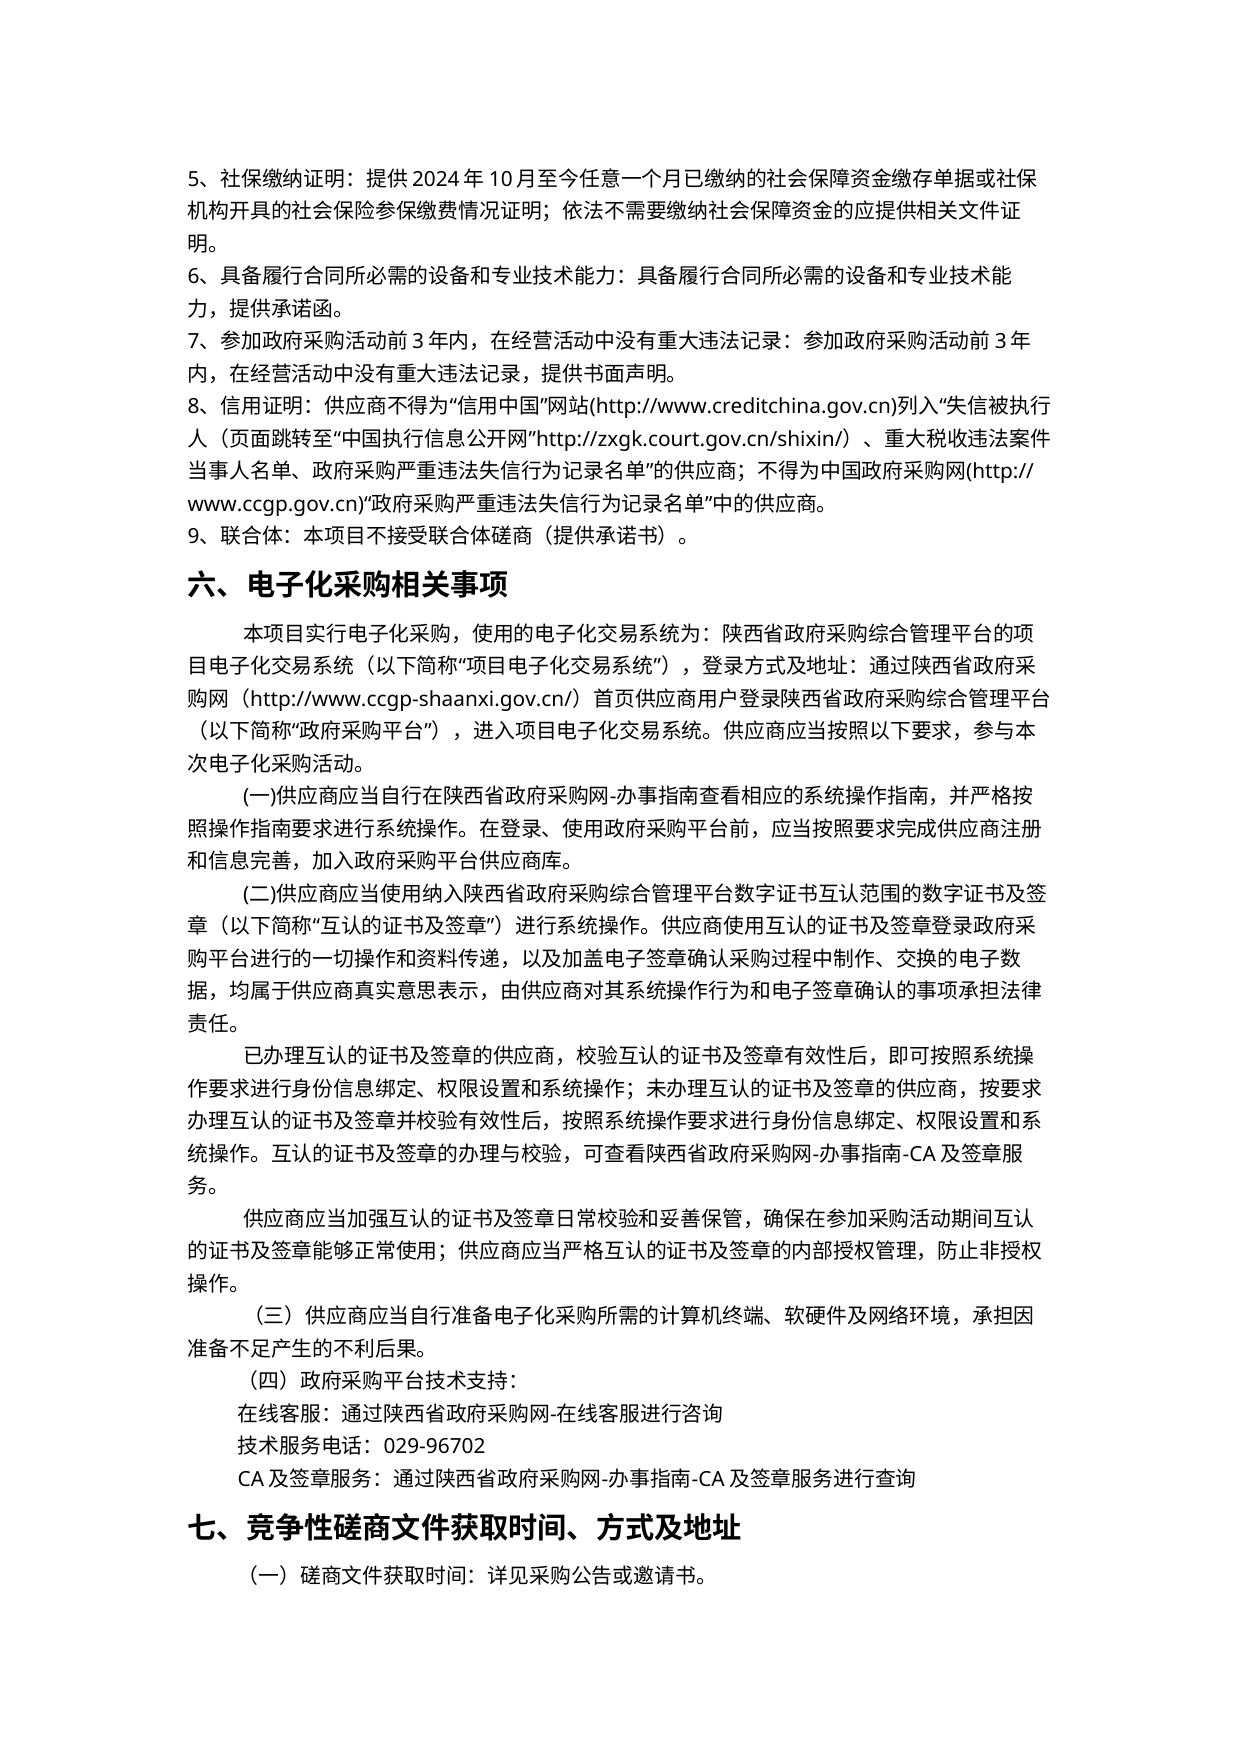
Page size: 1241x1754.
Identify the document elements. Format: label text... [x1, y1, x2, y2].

text 5、社保缴纳证明：提供2024年10月至今任意一个月已缴纳的社会保障资金缴存单据或社保机构开具的社会保险参保缴费情况证明；依法不需要缴纳社会保障资金的应提供相关文件证明。 [187, 162, 1053, 259]
text (一)供应商应当自行在陕西省政府采购网-办事指南查看相应的系统操作指南，并严格按照操作指南要求进行系统操作。在登录、使用政府采购平台前，应当按照要求完成供应商注册和信息完善，加入政府采购平台供应商库。 [187, 779, 1053, 877]
text （一）磋商文件获取时间：详见采购公告或邀请书。 [187, 1559, 1053, 1592]
text 本项目实行电子化采购，使用的电子化交易系统为：陕西省政府采购综合管理平台的项目电子化交易系统（以下简称“项目电子化交易系统”），登录方式及地址：通过陕西省政府采购网（http://www.ccgp-shaanxi.gov.cn/）首页供应商用户登录陕西省政府采购综合管理平台（以下简称“政府采购平台”），进入项目电子化交易系统。供应商应当按照以下要求，参与本次电子化采购活动。 [187, 617, 1053, 779]
text CA及签章服务：通过陕西省政府采购网-办事指南-CA及签章服务进行查询 [187, 1462, 1053, 1494]
text 已办理互认的证书及签章的供应商，校验互认的证书及签章有效性后，即可按照系统操作要求进行身份信息绑定、权限设置和系统操作；未办理互认的证书及签章的供应商，按要求办理互认的证书及签章并校验有效性后，按照系统操作要求进行身份信息绑定、权限设置和系统操作。互认的证书及签章的办理与校验，可查看陕西省政府采购网-办事指南-CA及签章服务。 [187, 1039, 1053, 1202]
text 9、联合体：本项目不接受联合体磋商（提供承诺书）。 [187, 519, 1053, 552]
text （三）供应商应当自行准备电子化采购所需的计算机终端、软硬件及网络环境，承担因准备不足产生的不利后果。 [187, 1299, 1053, 1364]
text （四）政府采购平台技术支持： [187, 1364, 1053, 1397]
text 在线客服：通过陕西省政府采购网-在线客服进行咨询 [187, 1397, 1053, 1429]
text 8、信用证明：供应商不得为“信用中国”网站(http://www.creditchina.gov.cn)列入“失信被执行人（页面跳转至“中国执行信息公开网”http://zxgk.court.gov.cn/shixin/）、重大税收违法案件当事人名单、政府采购严重违法失信行为记录名单”的供应商；不得为中国政府采购网(http://www.ccgp.gov.cn)“政府采购严重违法失信行为记录名单”中的供应商。 [187, 389, 1053, 519]
text 7、参加政府采购活动前3年内，在经营活动中没有重大违法记录：参加政府采购活动前3年内，在经营活动中没有重大违法记录，提供书面声明。 [187, 324, 1053, 389]
text (二)供应商应当使用纳入陕西省政府采购综合管理平台数字证书互认范围的数字证书及签章（以下简称“互认的证书及签章”）进行系统操作。供应商使用互认的证书及签章登录政府采购平台进行的一切操作和资料传递，以及加盖电子签章确认采购过程中制作、交换的电子数据，均属于供应商真实意思表示，由供应商对其系统操作行为和电子签章确认的事项承担法律责任。 [187, 877, 1053, 1039]
text 6、具备履行合同所必需的设备和专业技术能力：具备履行合同所必需的设备和专业技术能力，提供承诺函。 [187, 259, 1053, 324]
text 六、电子化采购相关事项 [187, 552, 1053, 617]
text 技术服务电话：029-96702 [187, 1429, 1053, 1462]
text 七、竞争性磋商文件获取时间、方式及地址 [187, 1494, 1053, 1559]
text 供应商应当加强互认的证书及签章日常校验和妥善保管，确保在参加采购活动期间互认的证书及签章能够正常使用；供应商应当严格互认的证书及签章的内部授权管理，防止非授权操作。 [187, 1202, 1053, 1299]
